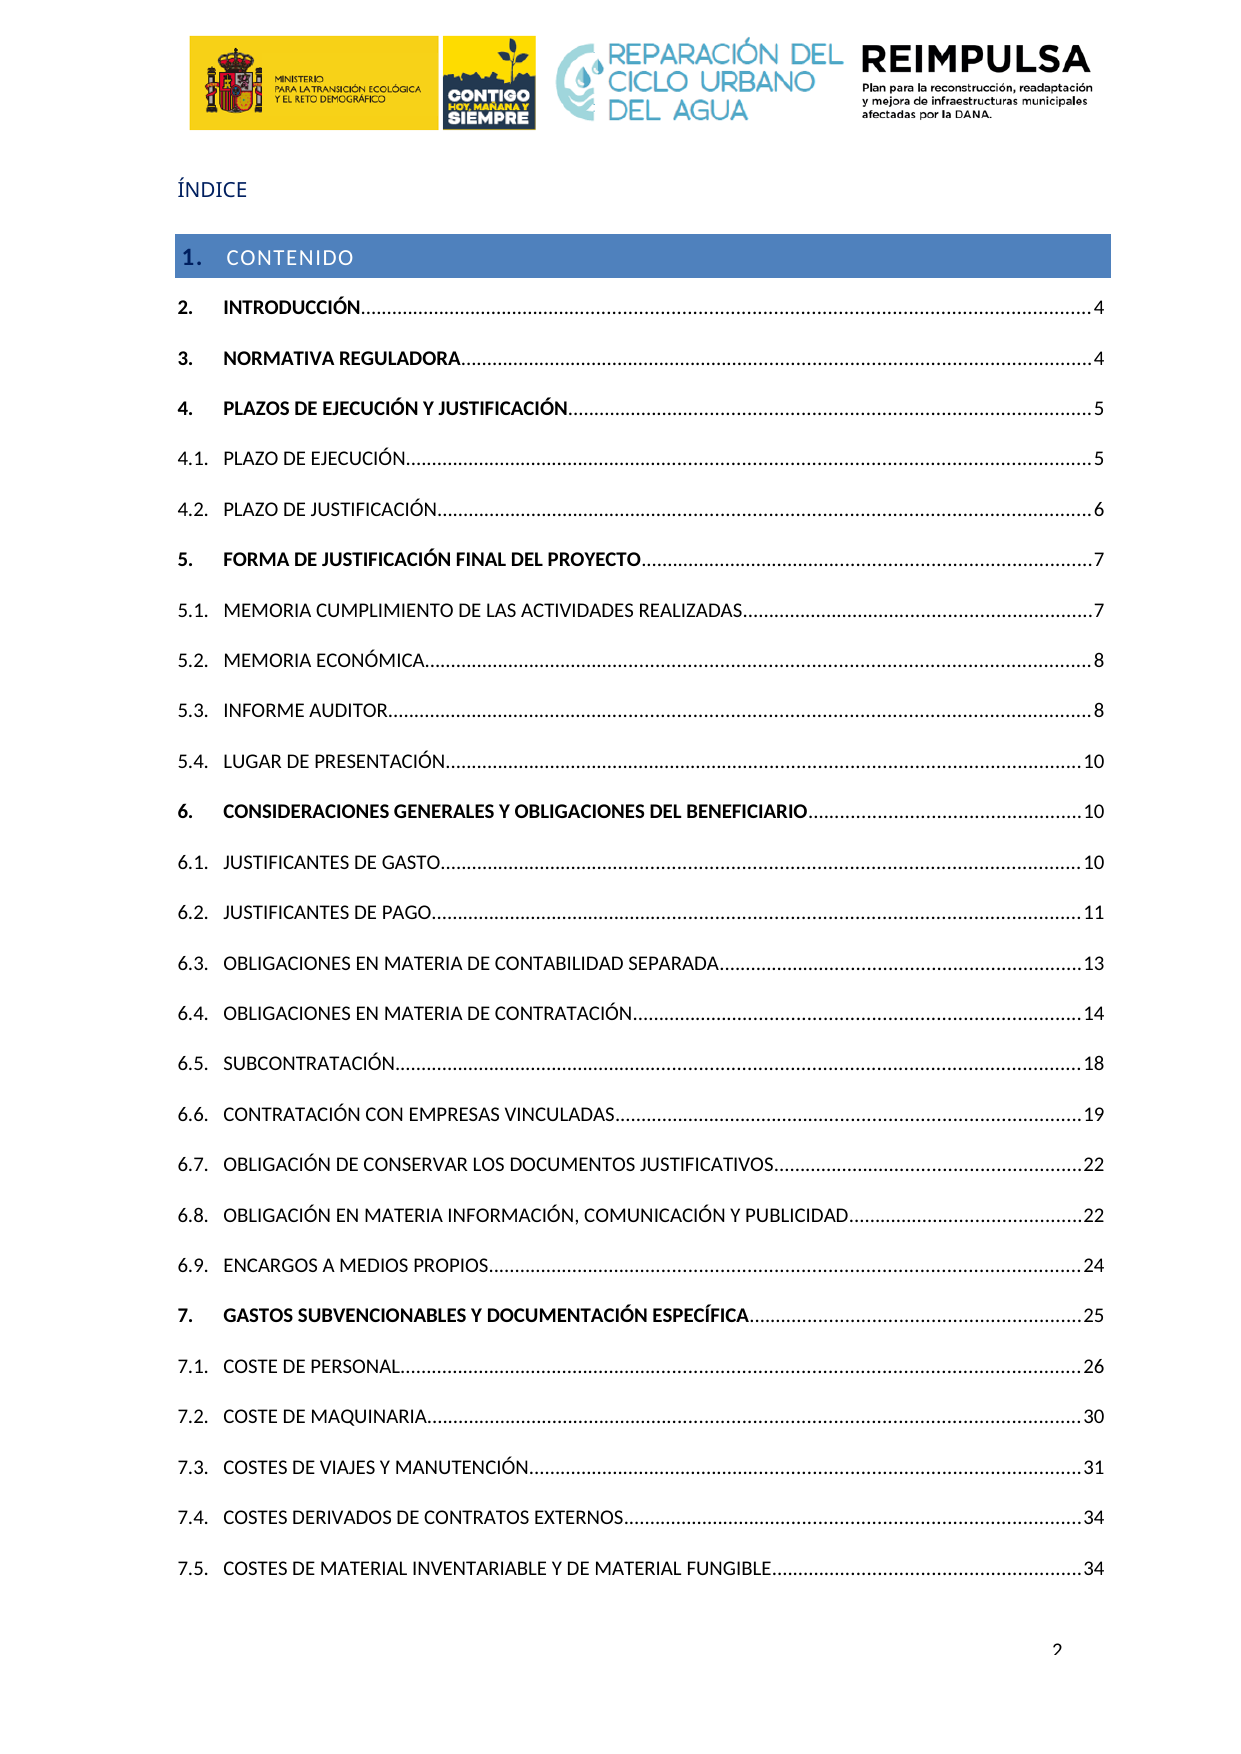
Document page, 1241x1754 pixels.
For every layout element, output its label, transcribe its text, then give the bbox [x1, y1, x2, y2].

text ÍNDICE [177, 175, 1105, 203]
picture [166, 10, 1106, 139]
